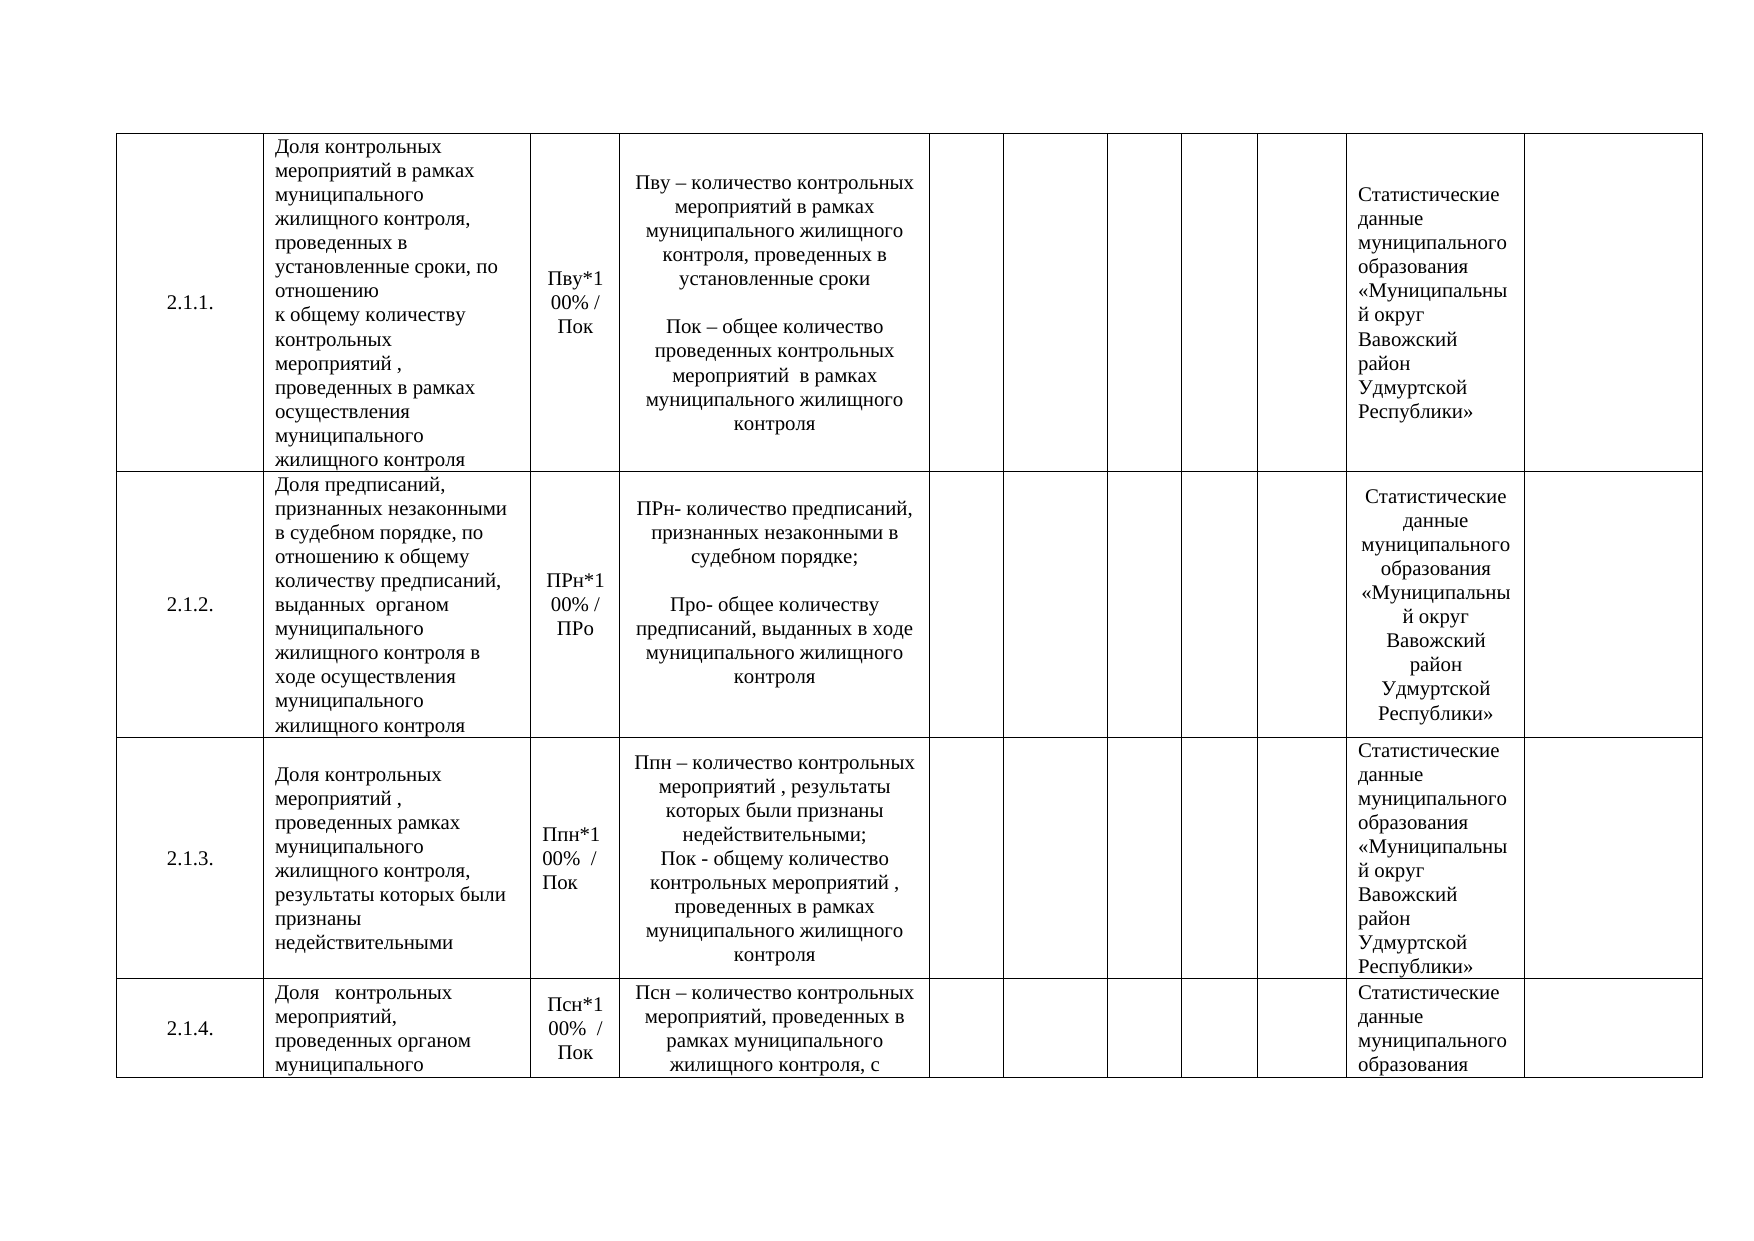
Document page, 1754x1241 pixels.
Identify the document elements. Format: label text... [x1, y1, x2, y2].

table_cell [1004, 738, 1107, 978]
table_cell [1108, 134, 1181, 471]
table_cell Ппн*100% / Пок [531, 738, 619, 978]
table_cell Статистические данные муниципального образования «Муниципальный округ Вавожский район Удмуртской Республики» [1347, 472, 1524, 737]
table_cell Доля контрольных мероприятий в рамках муниципального жилищного контроля, проведенных в установленные сроки, по отношению к общему количеству контрольных мероприятий , проведенных в рамках осуществления муниципального жилищного контроля [264, 134, 530, 471]
table_cell [1258, 134, 1346, 471]
table_cell [1525, 979, 1702, 1077]
table_cell Доля предписаний, признанных незаконными в судебном порядке, по отношению к общему количеству предписаний, выданных органом муниципального жилищного контроля в ходе осуществления муниципального жилищного контроля [264, 472, 530, 737]
table_cell [1258, 472, 1346, 737]
table_cell Статистические данные муниципального образования «Муниципальный округ Вавожский район Удмуртской Республики» [1347, 738, 1524, 978]
table_cell 2.1.2. [117, 472, 263, 737]
table_cell [1004, 472, 1107, 737]
table_cell [1108, 738, 1181, 978]
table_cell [620, 979, 929, 1077]
table_cell Статистические данные муниципального образования «Муниципальный округ Вавожский район Удмуртской Республики» [1347, 134, 1524, 471]
table_cell Псн*100% /Пок [531, 979, 619, 1077]
table_cell [1525, 472, 1702, 737]
table_cell [1182, 738, 1257, 978]
table_cell Доля контрольных мероприятий , проведенных рамках муниципального жилищного контроля, результаты которых были признаны недействительными [264, 738, 530, 978]
table_cell 2.1.4. [117, 979, 263, 1077]
table_cell ПРн- количество предписаний, признанных незаконными в судебном порядке; Про- общее количеству предписаний, выданных в ходе муниципального жилищного контроля [620, 472, 929, 737]
table_cell [930, 134, 1003, 471]
table_cell [930, 979, 1003, 1077]
table_cell [1108, 472, 1181, 737]
table_cell Пву – количество контрольных мероприятий в рамках муниципального жилищного контроля, проведенных в установленные сроки Пок – общее количество проведенных контрольных мероприятий в рамках муниципального жилищного контроля [620, 134, 929, 471]
table_cell [1525, 134, 1702, 471]
table_cell [1004, 134, 1107, 471]
table_cell [930, 472, 1003, 737]
table_cell ПРн*100% / ПРо [531, 472, 619, 737]
table_cell [1108, 979, 1181, 1077]
table_cell [1182, 134, 1257, 471]
table_cell Ппн – количество контрольных мероприятий , результаты которых были признаны недействительными; Пок - общему количество контрольных мероприятий , проведенных в рамках муниципального жилищного контроля [620, 738, 929, 978]
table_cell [264, 979, 530, 1077]
table_cell Пву*100% / Пок [531, 134, 619, 471]
table_cell 2.1.1. [117, 134, 263, 471]
table_cell [1182, 472, 1257, 737]
table_cell [1258, 979, 1346, 1077]
table_cell [1182, 979, 1257, 1077]
table_cell 2.1.3. [117, 738, 263, 978]
table_cell [930, 738, 1003, 978]
table_cell [1258, 738, 1346, 978]
table_cell [1525, 738, 1702, 978]
table_cell [1004, 979, 1107, 1077]
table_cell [1347, 979, 1524, 1077]
